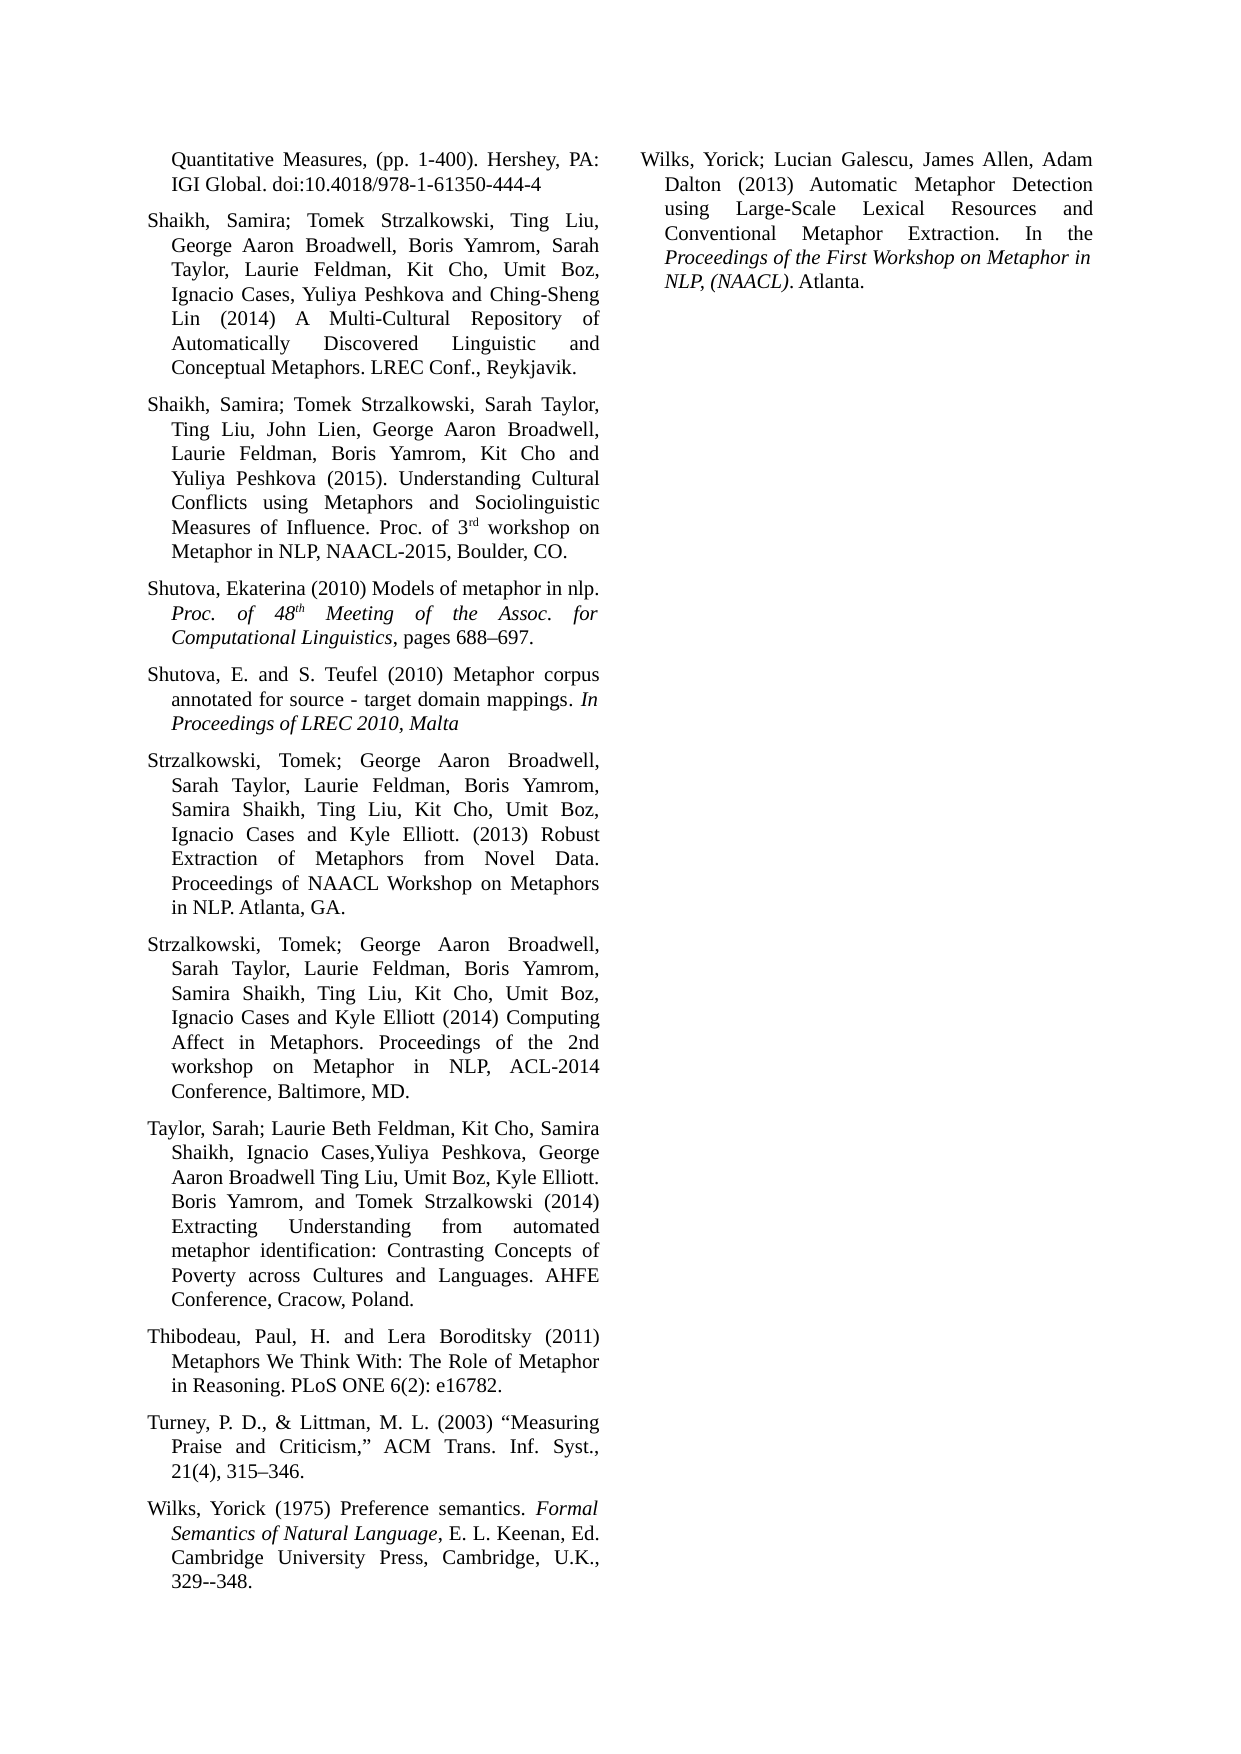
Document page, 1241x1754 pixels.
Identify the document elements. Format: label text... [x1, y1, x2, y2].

text Wilks, Yorick (1975) Preference semantics. Formal Semantics of Natural Language, E. L. Keenan, Ed. Cambridge University Press, Cambridge, U.K., 329--348. [147, 1496, 600, 1593]
text Strzalkowski, Tomek; George Aaron Broadwell, Sarah Taylor, Laurie Feldman, Boris Yamrom, Samira Shaikh, Ting Liu, Kit Cho, Umit Boz, Ignacio Cases and Kyle Elliott (2014) Computing Affect in Metaphors. Proceedings of the 2nd workshop on Metaphor in NLP, ACL-2014 Conference, Baltimore, MD. [147, 932, 600, 1103]
text Taylor, Sarah; Laurie Beth Feldman, Kit Cho, Samira Shaikh, Ignacio Cases,Yuliya Peshkova, George Aaron Broadwell Ting Liu, Umit Boz, Kyle Elliott. Boris Yamrom, and Tomek Strzalkowski (2014) Extracting Understanding from automated metaphor identification: Contrasting Concepts of Poverty across Cultures and Languages. AHFE Conference, Cracow, Poland. [147, 1116, 600, 1311]
text Wilks, Yorick; Lucian Galescu, James Allen, Adam Dalton (2013) Automatic Metaphor Detection using Large-Scale Lexical Resources and Conventional Metaphor Extraction. In the Proceedings of the First Workshop on Metaphor in NLP, (NAACL). Atlanta. [640, 147, 1093, 293]
text Shaikh, Samira; Tomek Strzalkowski, Ting Liu, George Aaron Broadwell, Boris Yamrom, Sarah Taylor, Laurie Feldman, Kit Cho, Umit Boz, Ignacio Cases, Yuliya Peshkova and Ching-Sheng Lin (2014) A Multi-Cultural Repository of Automatically Discovered Linguistic and Conceptual Metaphors. LREC Conf., Reykjavik. [147, 208, 600, 379]
text Strzalkowski, Tomek; George Aaron Broadwell, Sarah Taylor, Laurie Feldman, Boris Yamrom, Samira Shaikh, Ting Liu, Kit Cho, Umit Boz, Ignacio Cases and Kyle Elliott. (2013) Robust Extraction of Metaphors from Novel Data. Proceedings of NAACL Workshop on Metaphors in NLP. Atlanta, GA. [147, 748, 600, 919]
text Shutova, E. and S. Teufel (2010) Metaphor corpus annotated for source - target domain mappings. In Proceedings of LREC 2010, Malta [147, 662, 600, 735]
text Shutova, Ekaterina (2010) Models of metaphor in nlp. Proc. of 48th Meeting of the Assoc. for Computational Linguistics, pages 688–697. [147, 576, 600, 649]
text Shaikh, Samira; Tomek Strzalkowski, Sarah Taylor, Ting Liu, John Lien, George Aaron Broadwell, Laurie Feldman, Boris Yamrom, Kit Cho and Yuliya Peshkova (2015). Understanding Cultural Conflicts using Metaphors and Sociolinguistic Measures of Influence. Proc. of 3rd workshop on Metaphor in NLP, NAACL-2015, Boulder, CO. [147, 392, 600, 563]
text Thibodeau, Paul, H. and Lera Boroditsky (2011) Metaphors We Think With: The Role of Metaphor in Reasoning. PLoS ONE 6(2): e16782. [147, 1324, 600, 1397]
text Turney, P. D., & Littman, M. L. (2003) “Measuring Praise and Criticism,” ACM Trans. Inf. Syst., 21(4), 315–346. [147, 1410, 600, 1483]
